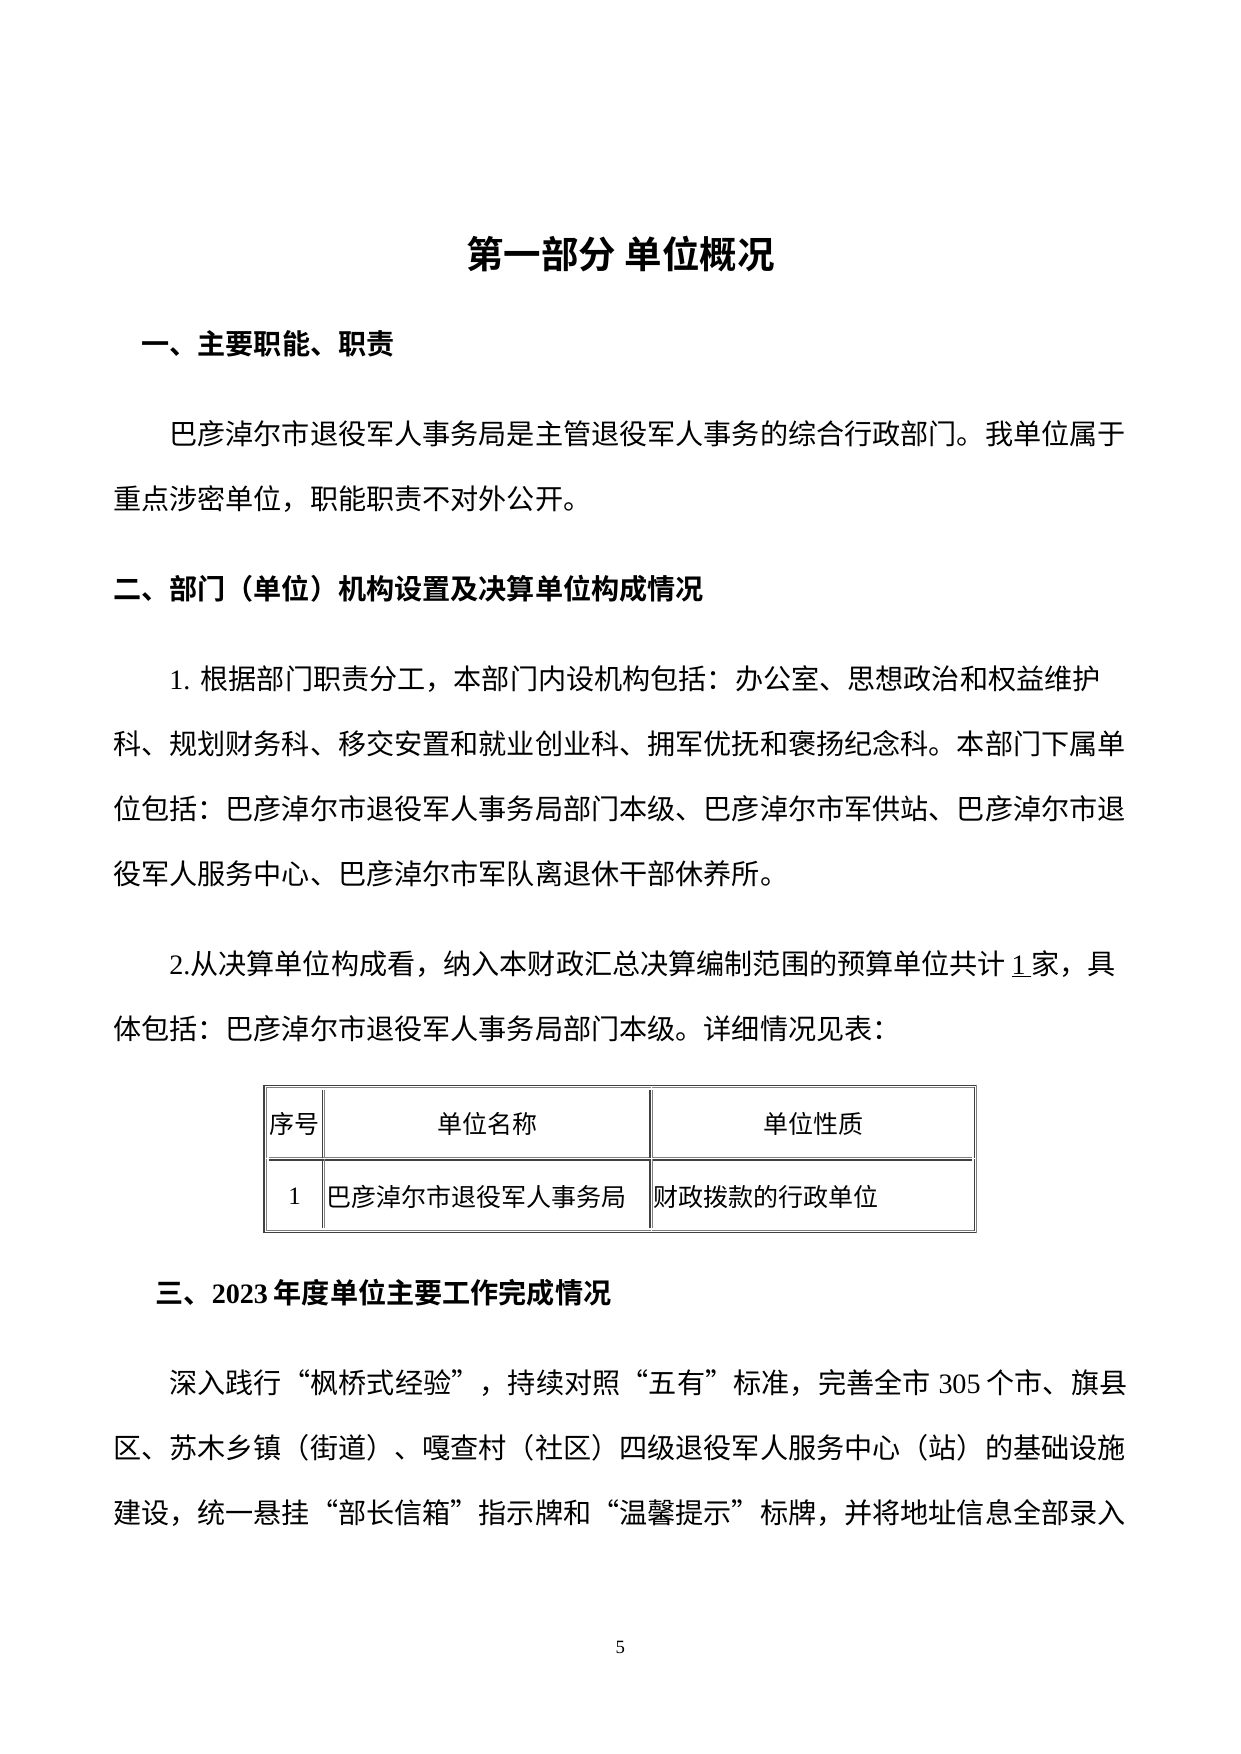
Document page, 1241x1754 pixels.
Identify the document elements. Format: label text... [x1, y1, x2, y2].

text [113, 1348, 1127, 1543]
text 第一部分 单位概况 [113, 219, 1127, 284]
text 一、主要职能、职责 [113, 309, 1127, 374]
table_header 序号 [267, 1088, 323, 1157]
table_cell 巴彦淖尔市退役军人事务局 [324, 1161, 651, 1230]
table_header 单位性质 [651, 1088, 974, 1157]
table_cell 财政拨款的行政单位 [651, 1157, 974, 1230]
list 2.从决算单位构成看，纳入本财政汇总决算编制范围的预算单位共计1家，具体包括：巴彦淖尔市退役军人事务局部门本级。详细情况见表： [113, 929, 1127, 1059]
text 三、2023年度单位主要工作完成情况 [113, 1258, 1127, 1323]
list 部门（单位）机构设置及决算单位构成情况 [113, 554, 1127, 619]
table_header 单位名称 [324, 1088, 651, 1157]
list 根据部门职责分工，本部门内设机构包括：办公室、思想政治和权益维护科、规划财务科、移交安置和就业创业科、拥军优抚和褒扬纪念科。本部门下属单位包括：巴彦淖尔市退役军人事务局部门本级、巴彦淖尔市军供站、巴彦淖尔市退役军人服务中心、巴彦淖尔市军队离退休干部休养所。 [113, 644, 1127, 904]
table_cell 1 [267, 1157, 323, 1230]
text 巴彦淖尔市退役军人事务局是主管退役军人事务的综合行政部门。我单位属于重点涉密单位，职能职责不对外公开。 [113, 399, 1127, 529]
